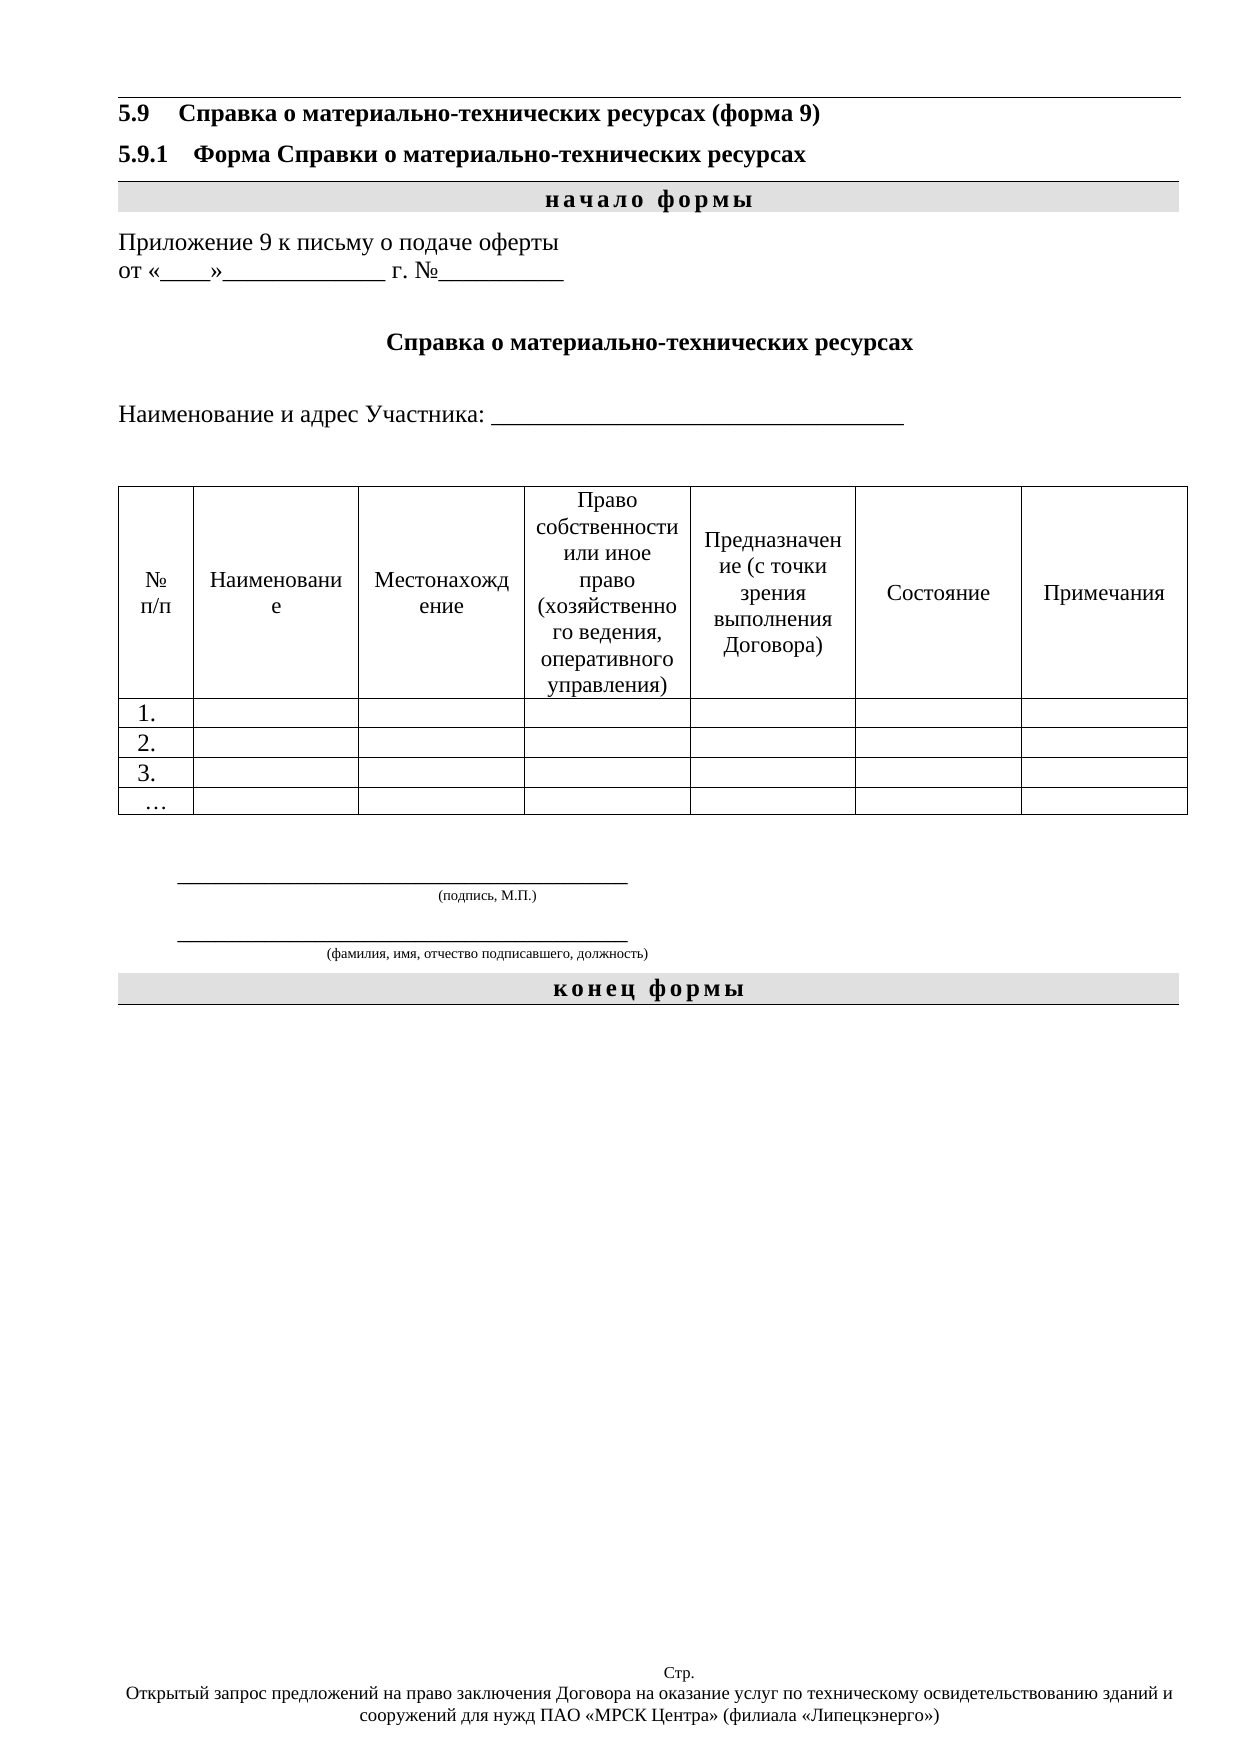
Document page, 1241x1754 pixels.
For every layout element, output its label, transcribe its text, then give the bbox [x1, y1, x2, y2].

text (фамилия, имя, отчество подписавшего, должность) [118, 944, 797, 973]
table_cell [856, 788, 1021, 814]
table_cell [359, 758, 524, 787]
table_cell [856, 699, 1021, 727]
table_cell [359, 788, 524, 814]
text начало формы [118, 182, 1179, 212]
subtitle Справка о материально-технических ресурсах (форма 9) [118, 98, 1181, 127]
table_cell [691, 699, 855, 727]
text конец формы [118, 973, 1179, 1004]
table_header № п/п [119, 487, 193, 697]
text Справка о материально-технических ресурсах [118, 327, 1181, 356]
table_cell [525, 699, 690, 727]
table_cell [119, 699, 193, 727]
table_cell [1022, 728, 1187, 757]
table_cell [525, 758, 690, 787]
table_cell [1022, 758, 1187, 787]
text Наименование и адрес Участника: _________________________________ [118, 399, 1181, 428]
table_cell [359, 728, 524, 757]
table_header Предназначение (с точки зрения выполнения Договора) [691, 487, 855, 697]
table_cell [194, 758, 358, 787]
table_header Состояние [856, 487, 1021, 697]
table_cell [691, 758, 855, 787]
subtitle Форма Справки о материально-технических ресурсах [118, 139, 1181, 168]
text ____________________________________ [118, 858, 1181, 887]
table_cell [691, 728, 855, 757]
table_cell [119, 728, 193, 757]
table_cell [691, 788, 855, 814]
table_cell [525, 728, 690, 757]
table_cell [194, 699, 358, 727]
text (подпись, М.П.) [118, 887, 797, 916]
table_cell [856, 728, 1021, 757]
table_header Примечания [1022, 487, 1187, 697]
table_cell [359, 699, 524, 727]
table_header Местонахождение [359, 487, 524, 697]
table_cell [119, 758, 193, 787]
text ____________________________________ [118, 916, 1181, 944]
table_cell [856, 758, 1021, 787]
table_cell [194, 728, 358, 757]
text Приложение 9 к письму о подаче оферты от «____»_____________ г. №__________ [118, 227, 1181, 284]
table_cell … [119, 788, 193, 814]
table_cell [1022, 699, 1187, 727]
table_cell [194, 788, 358, 814]
table_cell [1022, 788, 1187, 814]
table_cell [525, 788, 690, 814]
table_header Право собственности или иное право (хозяйственного ведения, оперативного управления) [525, 487, 690, 697]
table_header Наименование [194, 487, 358, 697]
